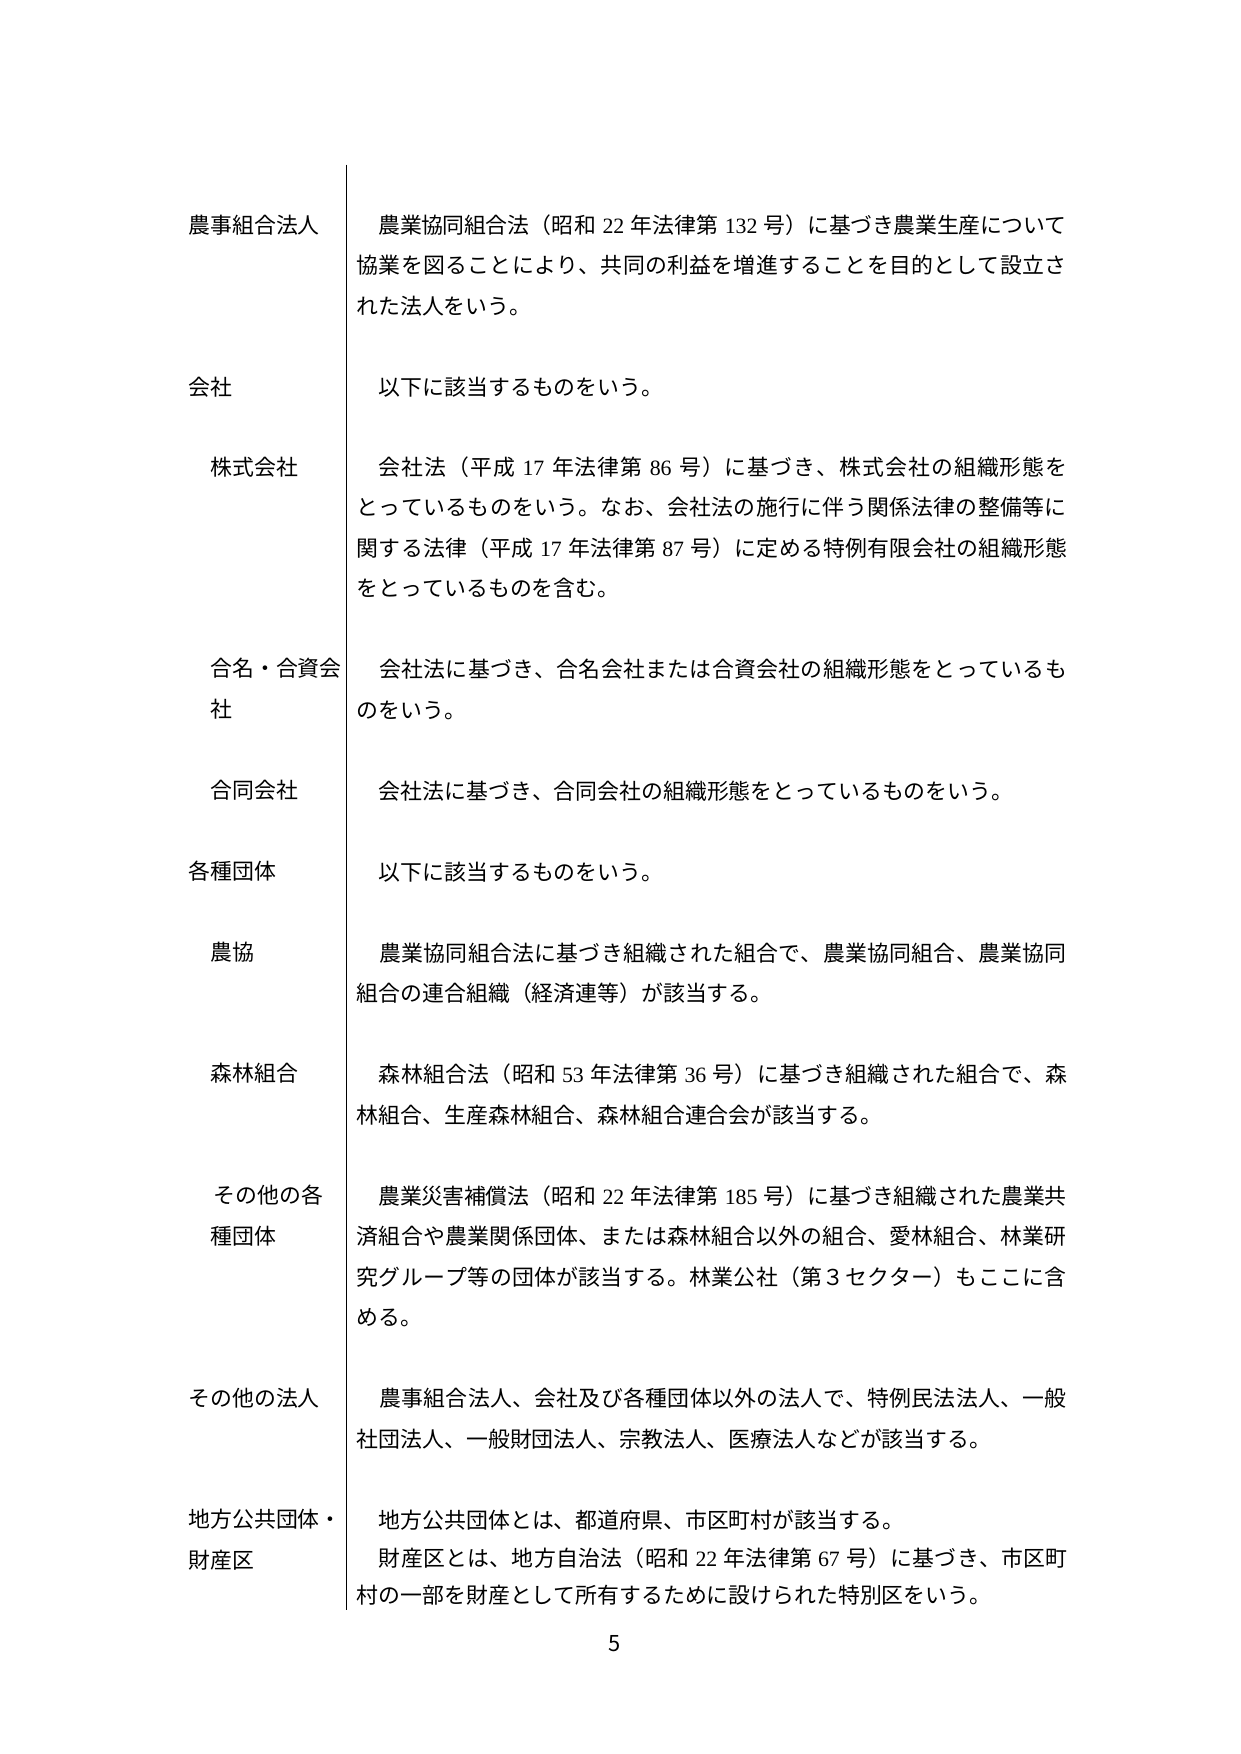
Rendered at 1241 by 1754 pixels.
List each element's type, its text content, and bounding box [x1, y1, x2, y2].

table_header 農業協同組合法（昭和 22 年法律第 132 号）に基づき農業生産について協業を図ることにより、共同の利益を増進することを目的として設立された法人をいう。 以下に該当するものをいう。 会社法（平成 17 年法律第 86 号）に基づき、株式会社の組織形態をとっているものをいう。なお、会社法の施行に伴う関係法律の整備等に関する法律（平成 17 年法律第 87 号）に定める特例有限会社の組織形態をとっているものを含む。 会社法に基づき、合名会社または合資会社の組織形態をとっているものをいう。 会社法に基づき、合同会社の組織形態をとっているものをいう。以下に該当するものをいう。 農業協同組合法に基づき組織された組合で、農業協同組合、農業協同組合の連合組織（経済連等）が該当する。 森林組合法（昭和 53 年法律第 36 号）に基づき組織された組合で、森林組合、生産森林組合、森林組合連合会が該当する。 農業災害補償法（昭和 22 年法律第 185 号）に基づき組織された農業共済組合や農業関係団体、または森林組合以外の組合、愛林組合、林業研究グループ等の団体が該当する。林業公社（第３セクター）もここに含める。 農事組合法人、会社及び各種団体以外の法人で、特例民法法人、一般社団法人、一般財団法人、宗教法人、医療法人などが該当する。 地方公共団体とは、都道府県、市区町村が該当する。 財産区とは、地方自治法（昭和 22 年法律第 67 号）に基づき、市区町村の一部を財産として所有するために設けられた特別区をいう。 [347, 165, 1089, 1610]
table_header 農事組合法人 会社 株式会社 合名・合資会社 合同会社各種団体 農協 森林組合 その他の各種団体 その他の法人 地方公共団体・財産区 [168, 165, 346, 1610]
